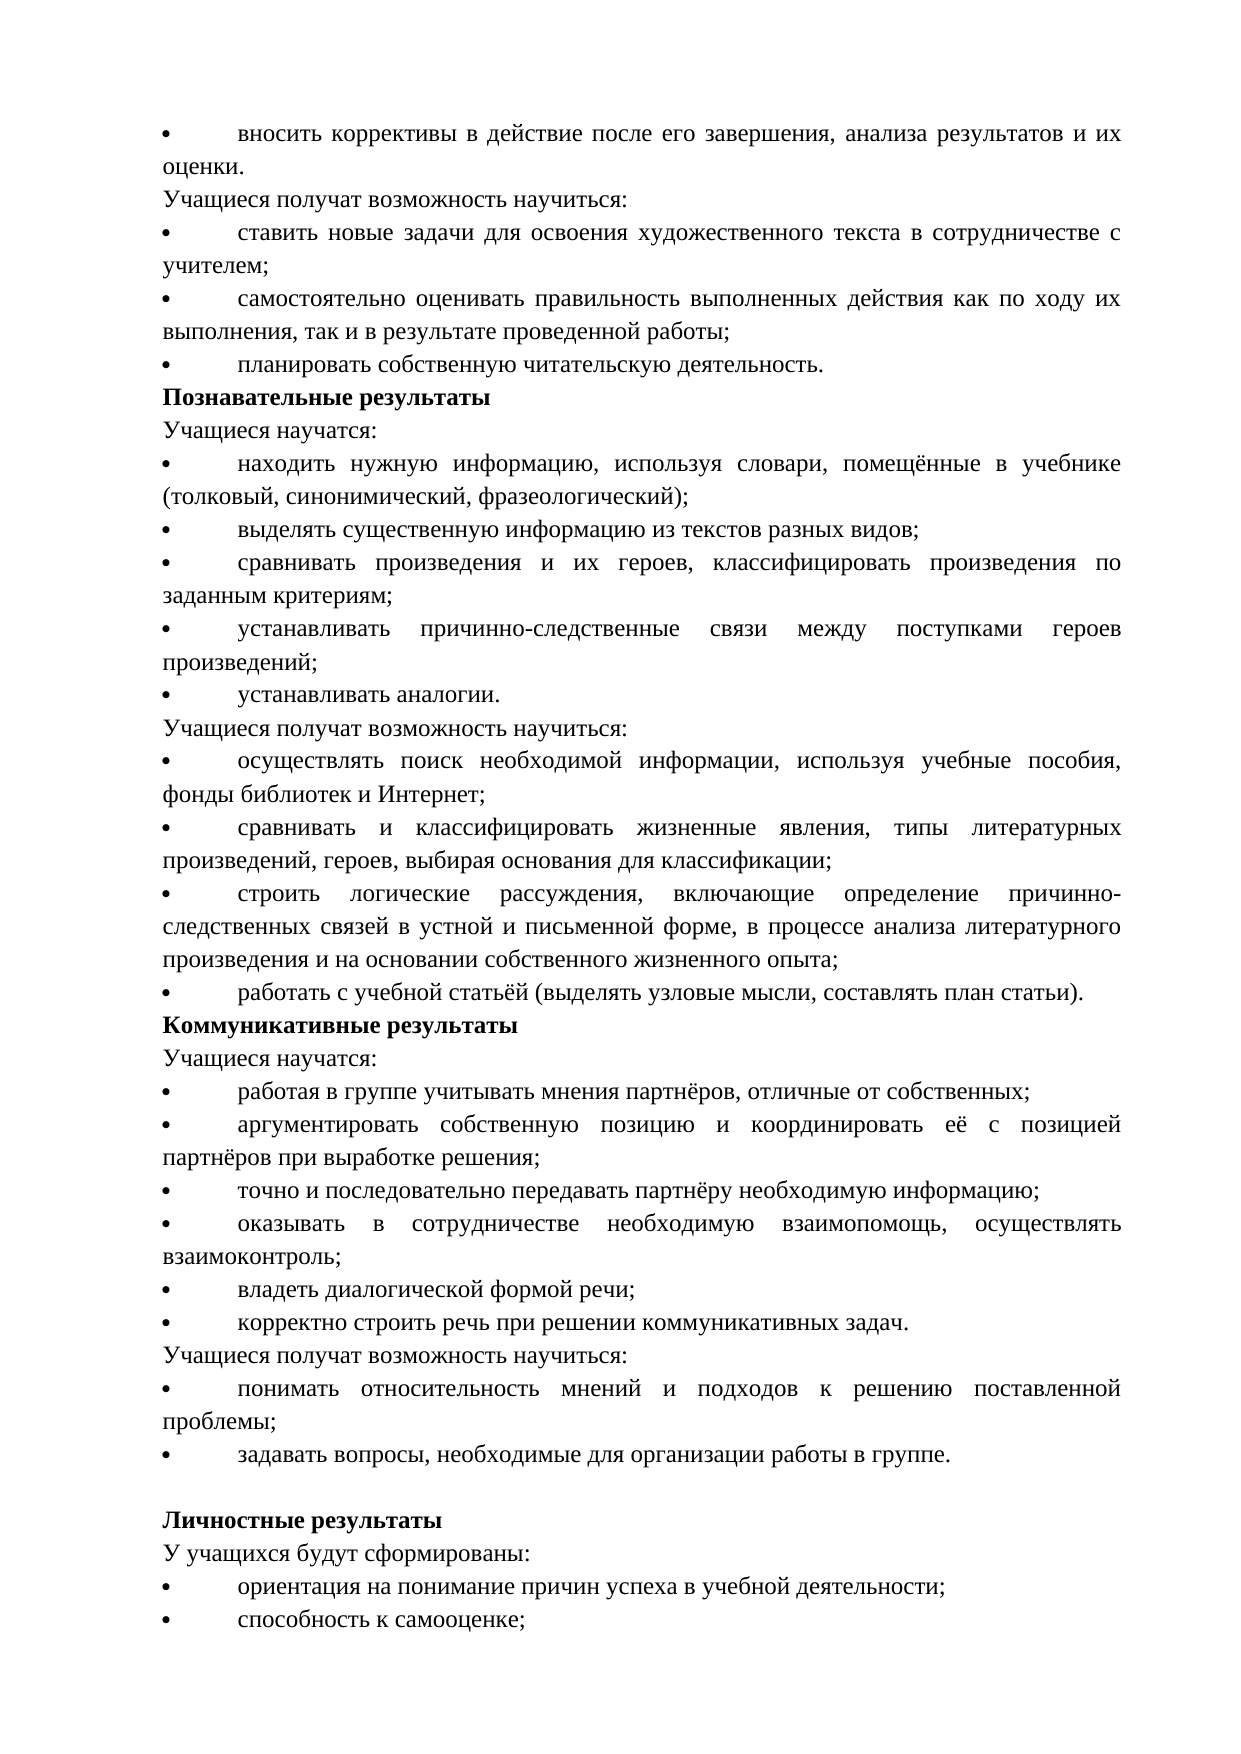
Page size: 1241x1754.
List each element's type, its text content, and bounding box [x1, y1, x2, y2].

list строить логические рассуждения, включающие определение причинно-следственных связей в устной и письменной форме, в процессе анализа литературного произведения и на основании собственного жизненного опыта; [162, 878, 1122, 972]
list находить нужную информацию, используя словари, помещённые в учебнике (толковый, синонимический, фразеологический); [162, 448, 1122, 510]
list понимать относительность мнений и подходов к решению поставленной проблемы; [162, 1373, 1122, 1435]
list работать с учебной статьёй (выделять узловые мысли, составлять план статьи). [162, 977, 1122, 1006]
list точно и последовательно передавать партнёру необходимую информацию; [162, 1175, 1122, 1204]
text Учащиеся получат возможность научиться: [162, 713, 1122, 741]
list работая в группе учитывать мнения партнёров, отличные от собственных; [162, 1076, 1122, 1104]
list выделять существенную информацию из текстов разных видов; [162, 514, 1122, 543]
list владеть диалогической формой речи; [162, 1274, 1122, 1303]
text Учащиеся получат возможность научиться: [162, 1340, 1122, 1369]
list планировать собственную читательскую деятельность. [162, 349, 1122, 378]
text Познавательные результаты [162, 382, 1122, 411]
list аргументировать собственную позицию и координировать её с позицией партнёров при выработке решения; [162, 1109, 1122, 1171]
list устанавливать причинно-следственные связи между поступками героев произведений; [162, 613, 1122, 675]
list оказывать в сотрудничестве необходимую взаимопомощь, осуществлять взаимоконтроль; [162, 1208, 1122, 1270]
list сравнивать и классифицировать жизненные явления, типы литературных произведений, героев, выбирая основания для классификации; [162, 812, 1122, 873]
list корректно строить речь при решении коммуникативных задач. [162, 1307, 1122, 1336]
list устанавливать аналогии. [162, 679, 1122, 708]
list задавать вопросы, необходимые для организации работы в группе. [162, 1439, 1122, 1468]
list ставить новые задачи для освоения художественного текста в сотрудничестве с учителем; [162, 217, 1122, 279]
text Коммуникативные результаты [162, 1010, 1122, 1038]
list способность к самооценке; [162, 1604, 1122, 1633]
text Учащиеся научатся: [162, 1043, 1122, 1072]
list осуществлять поиск необходимой информации, используя учебные пособия, фонды библиотек и Интернет; [162, 746, 1122, 807]
list сравнивать произведения и их героев, классифицировать произведения по заданным критериям; [162, 547, 1122, 609]
text Учащиеся получат возможность научиться: [162, 184, 1122, 213]
text У учащихся будут сформированы: [162, 1538, 1122, 1567]
list самостоятельно оценивать правильность выполненных действия как по ходу их выполнения, так и в результате проведенной работы; [162, 283, 1122, 345]
text Личностные результаты [162, 1505, 1122, 1534]
list вносить коррективы в действие после его завершения, анализа результатов и их оценки. [162, 118, 1122, 180]
text Учащиеся научатся: [162, 415, 1122, 444]
list ориентация на понимание причин успеха в учебной деятельности; [162, 1571, 1122, 1600]
